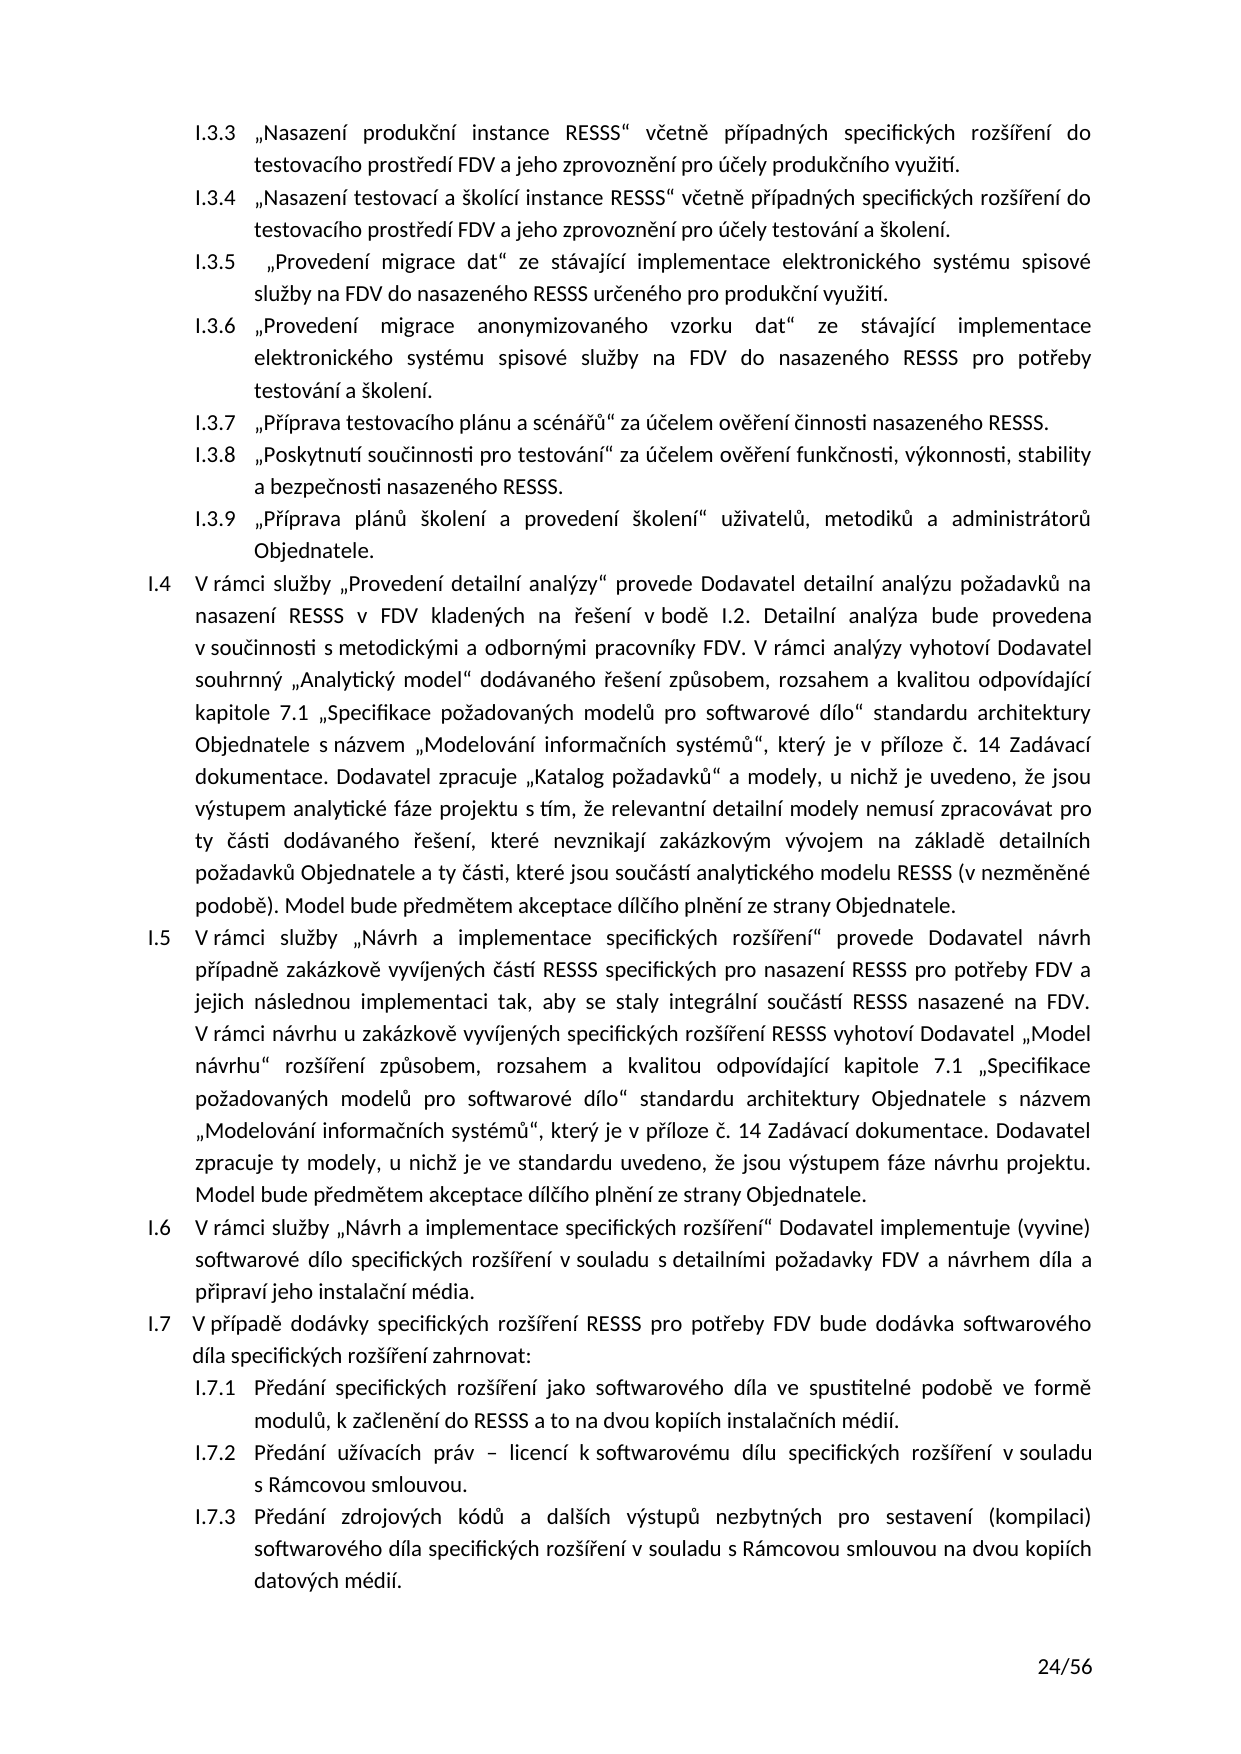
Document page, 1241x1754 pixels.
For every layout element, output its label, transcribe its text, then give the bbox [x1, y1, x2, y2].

list V rámci služby „Provedení detailní analýzy“ provede Dodavatel detailní analýzu požadavků na nasazení RESSS v FDV kladených na řešení v bodě 1.2. Detailní analýza bude provedena v součinnosti s metodickými a odbornými pracovníky FDV. V rámci analýzy vyhotoví Dodavatel souhrnný „Analytický model“ dodávaného řešení způsobem, rozsahem a kvalitou odpovídající kapitole 7.1 „Specifikace požadovaných modelů pro softwarové dílo“ standardu architektury Objednatele s názvem „Modelování informačních systémů“, který je v příloze č. 14 Zadávací dokumentace. Dodavatel zpracuje „Katalog požadavků“ a modely, u nichž je uvedeno, že jsou výstupem analytické fáze projektu s tím, že relevantní detailní modely nemusí zpracovávat pro ty části dodávaného řešení, které nevznikají zakázkovým vývojem na základě detailních požadavků Objednatele a ty části, které jsou součástí analytického modelu RESSS (v nezměněné podobě). Model bude předmětem akceptace dílčího plnění ze strany Objednatele. [148, 569, 1093, 919]
list „Příprava testovacího plánu a scénářů“ za účelem ověření činnosti nasazeného RESSS. [195, 408, 1093, 436]
list V rámci služby „Návrh a implementace specifických rozšíření“ provede Dodavatel návrh případně zakázkově vyvíjených částí RESSS specifických pro nasazení RESSS pro potřeby FDV a jejich následnou implementaci tak, aby se staly integrální součástí RESSS nasazené na FDV. V rámci návrhu u zakázkově vyvíjených specifických rozšíření RESSS vyhotoví Dodavatel „Model návrhu“ rozšíření způsobem, rozsahem a kvalitou odpovídající kapitole 7.1 „Specifikace požadovaných modelů pro softwarové dílo“ standardu architektury Objednatele s názvem „Modelování informačních systémů“, který je v příloze č. 14 Zadávací dokumentace. Dodavatel zpracuje ty modely, u nichž je ve standardu uvedeno, že jsou výstupem fáze návrhu projektu. Model bude předmětem akceptace dílčího plnění ze strany Objednatele. [148, 923, 1093, 1208]
list Předání zdrojových kódů a dalších výstupů nezbytných pro sestavení (kompilaci) softwarového díla specifických rozšíření v souladu s Rámcovou smlouvou na dvou kopiích datových médií. [195, 1502, 1093, 1595]
list Předání užívacích práv – licencí k softwarovému dílu specifických rozšíření v souladu s Rámcovou smlouvou. [195, 1438, 1093, 1498]
list Předání specifických rozšíření jako softwarového díla ve spustitelné podobě ve formě modulů, k začlenění do RESSS a to na dvou kopiích instalačních médií. [195, 1373, 1093, 1434]
list „Nasazení testovací a školící instance RESSS“ včetně případných specifických rozšíření do testovacího prostředí FDV a jeho zprovoznění pro účely testování a školení. [195, 183, 1093, 243]
list V případě dodávky specifických rozšíření RESSS pro potřeby FDV bude dodávka softwarového díla specifických rozšíření zahrnovat: [148, 1309, 1093, 1369]
list „Nasazení produkční instance RESSS“ včetně případných specifických rozšíření do testovacího prostředí FDV a jeho zprovoznění pro účely produkčního využití. [195, 118, 1093, 178]
list „Provedení migrace dat“ ze stávající implementace elektronického systému spisové služby na FDV do nasazeného RESSS určeného pro produkční využití. [195, 247, 1093, 307]
list „Příprava plánů školení a provedení školení“ uživatelů, metodiků a administrátorů Objednatele. [195, 504, 1093, 565]
list „Poskytnutí součinnosti pro testování“ za účelem ověření funkčnosti, výkonnosti, stability a bezpečnosti nasazeného RESSS. [195, 440, 1093, 500]
list „Provedení migrace anonymizovaného vzorku dat“ ze stávající implementace elektronického systému spisové služby na FDV do nasazeného RESSS pro potřeby testování a školení. [195, 311, 1093, 404]
list V rámci služby „Návrh a implementace specifických rozšíření“ Dodavatel implementuje (vyvine) softwarové dílo specifických rozšíření v souladu s detailními požadavky FDV a návrhem díla a připraví jeho instalační média. [148, 1213, 1093, 1305]
